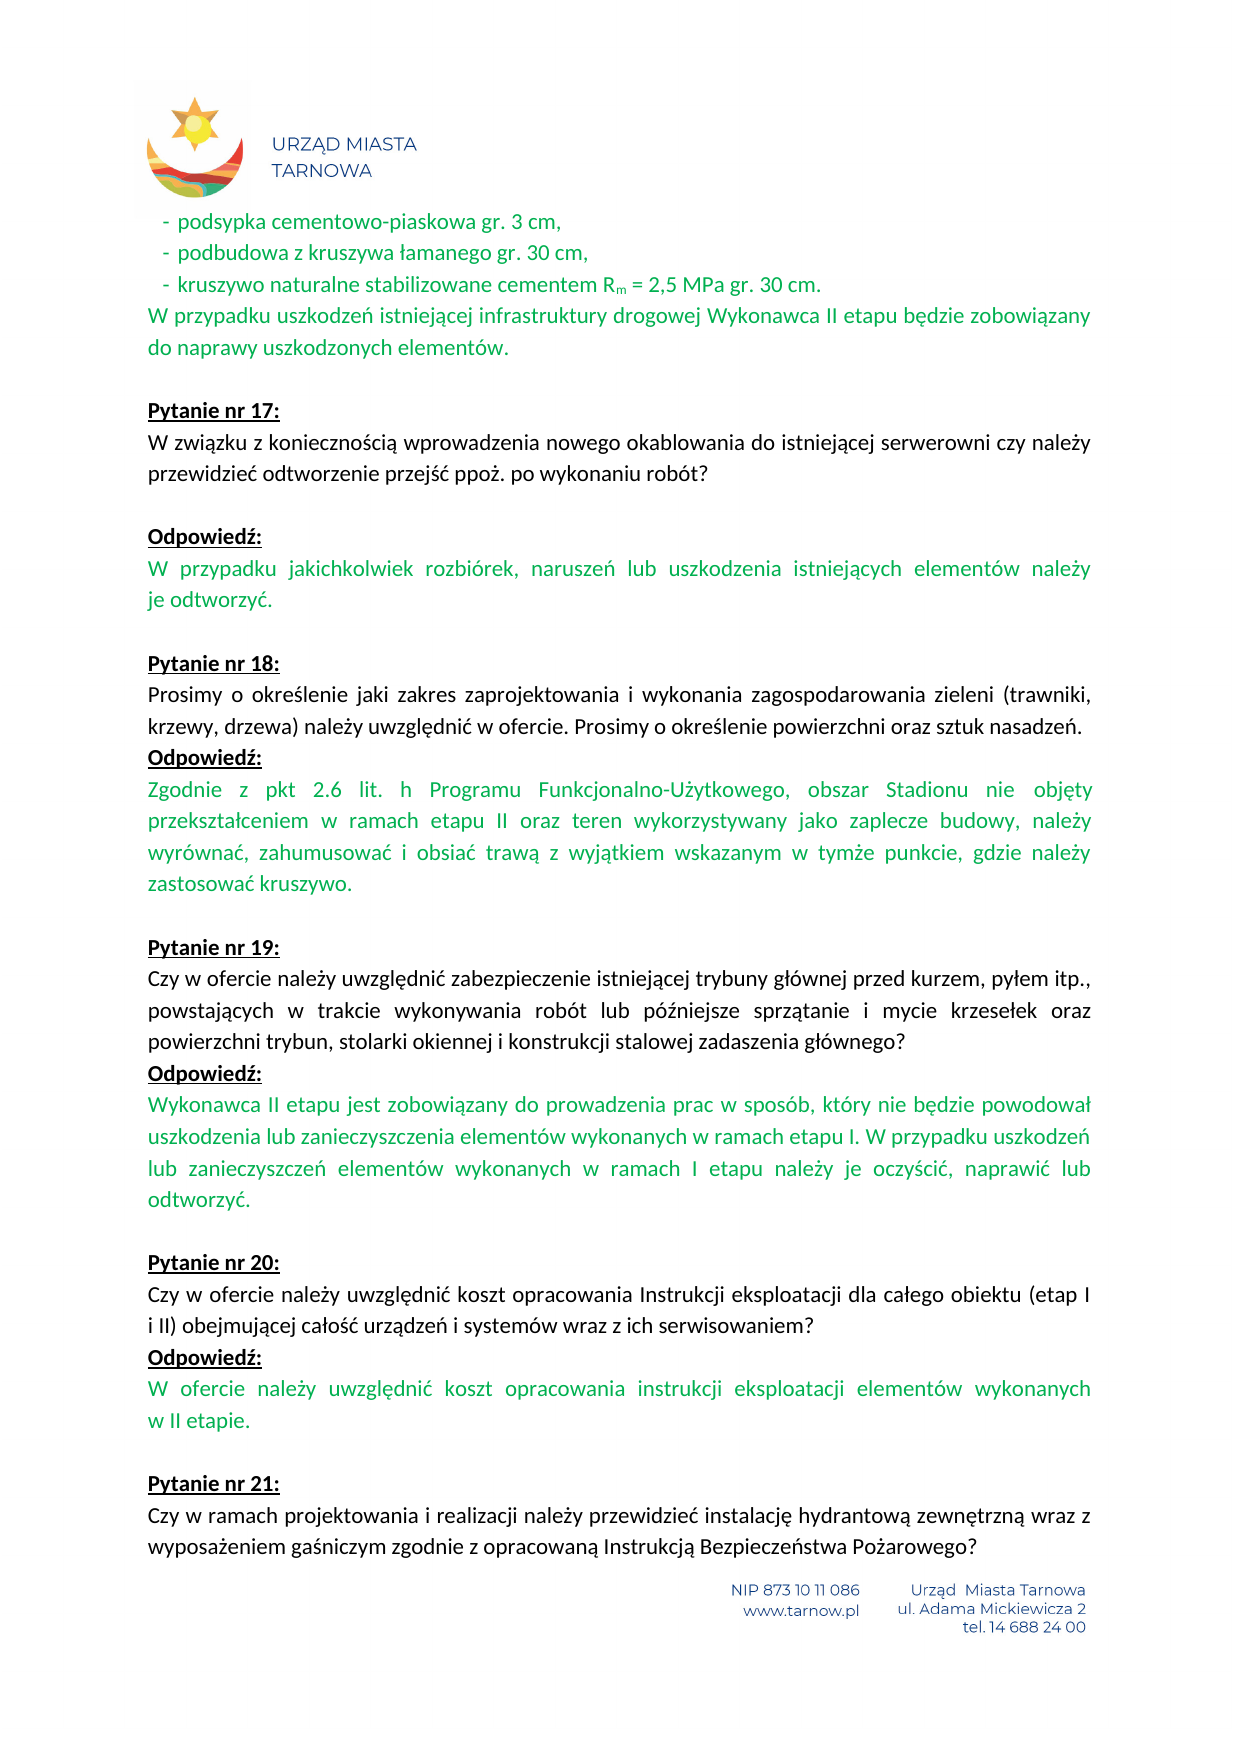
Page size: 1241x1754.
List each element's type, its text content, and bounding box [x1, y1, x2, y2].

text Pytanie nr 20: [148, 1248, 1092, 1276]
list kruszywo naturalne stabilizowane cementem Rm = 2,5 MPa gr. 30 cm. [162, 270, 1092, 298]
text Czy w ofercie należy uwzględnić koszt opracowania Instrukcji eksploatacji dla całego obiektu (etap I i II) obejmującej całość urządzeń i systemów wraz z ich serwisowaniem? [148, 1280, 1092, 1339]
text Pytanie nr 19: [148, 933, 1092, 961]
picture [2, 0, 1232, 1729]
text Zgodnie z pkt 2.6 lit. h Programu Funkcjonalno-Użytkowego, obszar Stadionu nie objęty przekształceniem w ramach etapu II oraz teren wykorzystywany jako zaplecze budowy, należy wyrównać, zahumusować i obsiać trawą z wyjątkiem wskazanym w tymże punkcie, gdzie należy zastosować kruszywo. [148, 775, 1092, 898]
text Wykonawca II etapu jest zobowiązany do prowadzenia prac w sposób, który nie będzie powodował uszkodzenia lub zanieczyszczenia elementów wykonanych w ramach etapu I. W przypadku uszkodzeń lub zanieczyszczeń elementów wykonanych w ramach I etapu należy je oczyścić, naprawić lub odtworzyć. [148, 1091, 1092, 1213]
list podbudowa z kruszywa łamanego gr. 30 cm, [162, 238, 1092, 266]
text Odpowiedź: [148, 522, 1092, 550]
text W związku z koniecznością wprowadzenia nowego okablowania do istniejącej serwerowni czy należy przewidzieć odtworzenie przejść ppoż. po wykonaniu robót? [148, 428, 1092, 487]
text W ofercie należy uwzględnić koszt opracowania instrukcji eksploatacji elementów wykonanych w II etapie. [148, 1374, 1092, 1434]
text Odpowiedź: [148, 743, 1092, 771]
text Pytanie nr 17: [148, 396, 1092, 424]
text Odpowiedź: [148, 1343, 1092, 1371]
text Pytanie nr 21: [148, 1469, 1092, 1497]
text Pytanie nr 18: [148, 649, 1092, 677]
text Prosimy o określenie jaki zakres zaprojektowania i wykonania zagospodarowania zieleni (trawniki, krzewy, drzewa) należy uwzględnić w ofercie. Prosimy o określenie powierzchni oraz sztuk nasadzeń. [148, 680, 1092, 740]
text Czy w ofercie należy uwzględnić zabezpieczenie istniejącej trybuny głównej przed kurzem, pyłem itp., powstających w trakcie wykonywania robót lub późniejsze sprzątanie i mycie krzesełek oraz powierzchni trybun, stolarki okiennej i konstrukcji stalowej zadaszenia głównego? [148, 964, 1092, 1055]
list podsypka cementowo-piaskowa gr. 3 cm, [162, 207, 1092, 235]
text Czy w ramach projektowania i realizacji należy przewidzieć instalację hydrantową zewnętrzną wraz z wyposażeniem gaśniczym zgodnie z opracowaną Instrukcją Bezpieczeństwa Pożarowego? [148, 1501, 1092, 1560]
list W przypadku uszkodzeń istniejącej infrastruktury drogowej Wykonawca II etapu będzie zobowiązany do naprawy uszkodzonych elementów. [148, 301, 1092, 361]
text Odpowiedź: [148, 1059, 1092, 1087]
text W przypadku jakichkolwiek rozbiórek, naruszeń lub uszkodzenia istniejących elementów należy je odtworzyć. [148, 554, 1092, 613]
